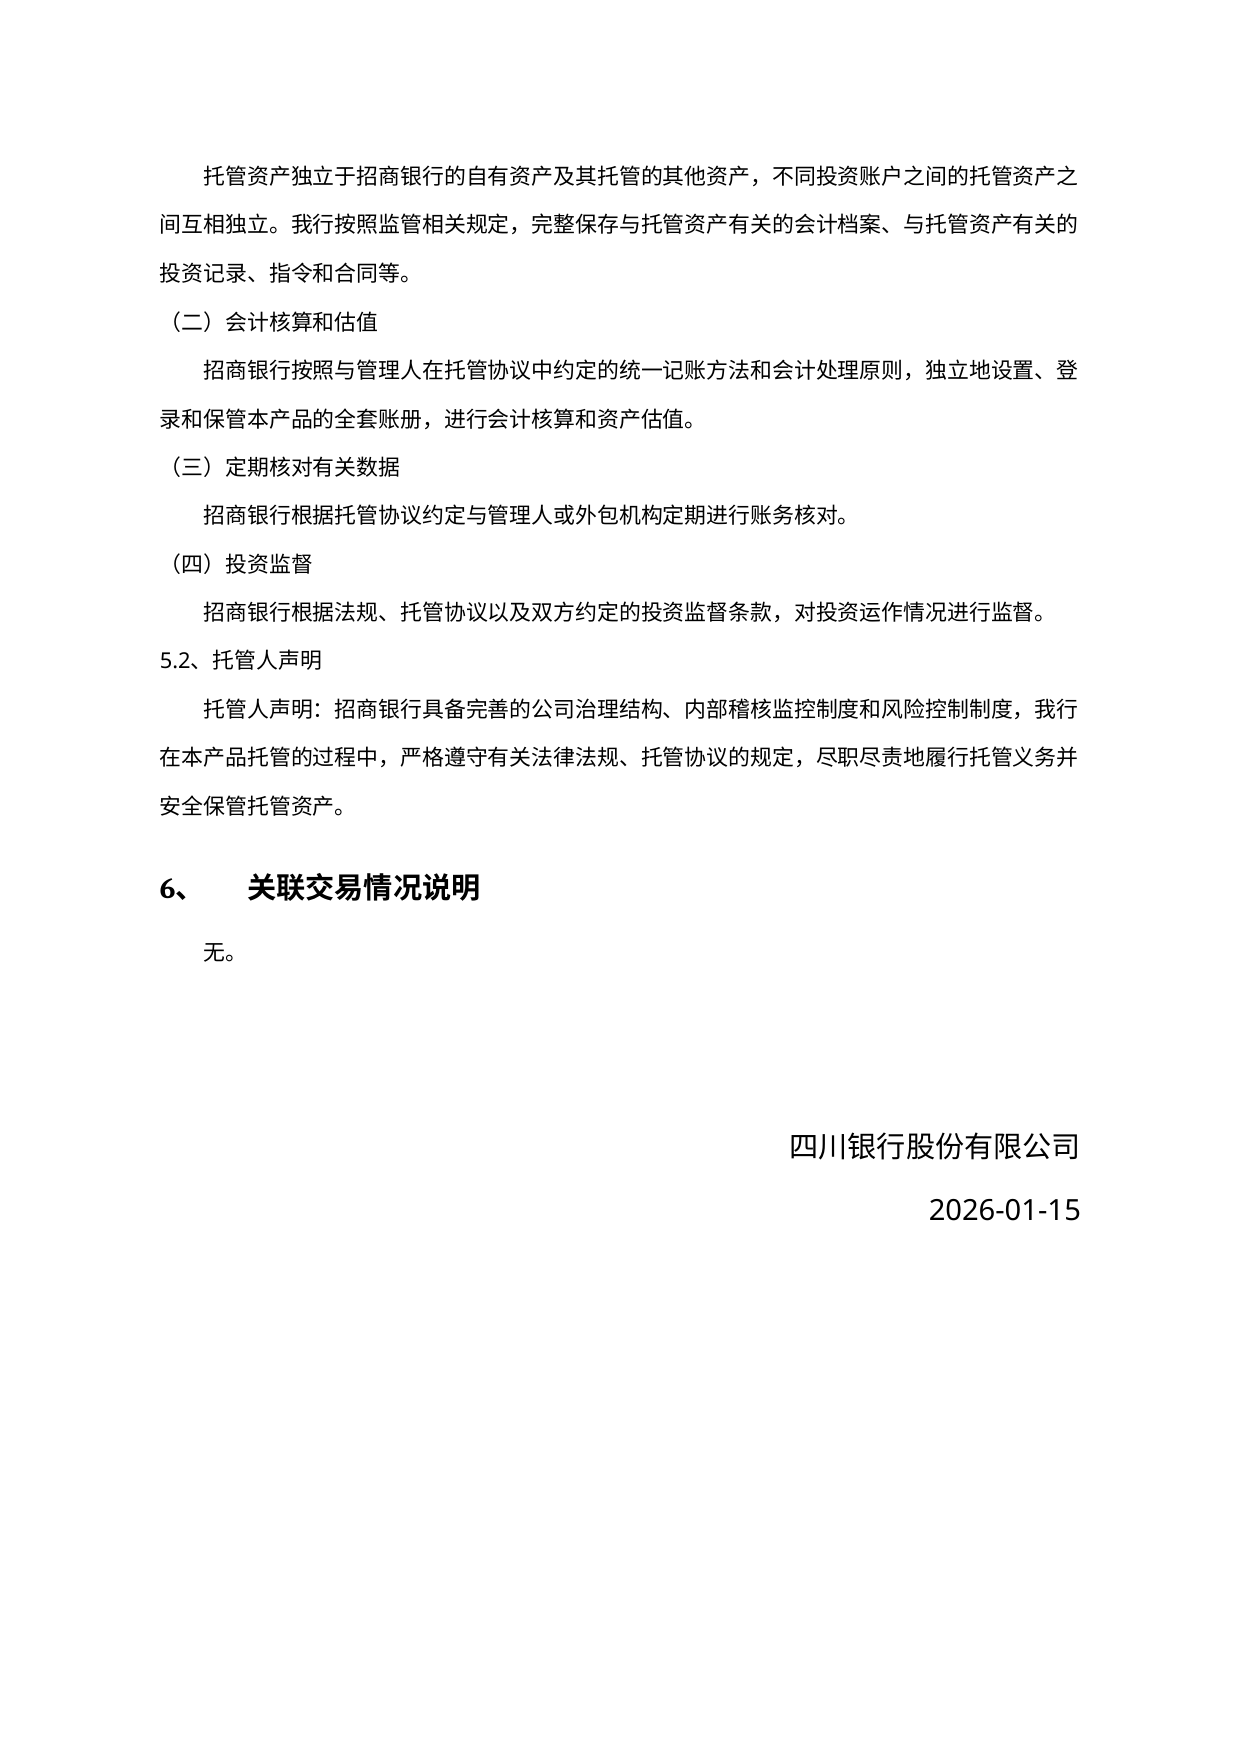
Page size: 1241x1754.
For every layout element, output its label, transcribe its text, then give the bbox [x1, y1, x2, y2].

text 托管人声明：招商银行具备完善的公司治理结构、内部稽核监控制度和风险控制制度，我行在本产品托管的过程中，严格遵守有关法律法规、托管协议的规定，尽职尽责地履行托管义务并安全保管托管资产。 [159, 691, 1092, 821]
text 2026-01-15 [159, 1177, 1081, 1242]
text 招商银行根据托管协议约定与管理人或外包机构定期进行账务核对。 [159, 498, 1092, 530]
text （四）投资监督 [159, 546, 1092, 579]
title 关联交易情况说明 [159, 853, 1081, 918]
text 无。 [159, 934, 1081, 967]
text 托管资产独立于招商银行的自有资产及其托管的其他资产，不同投资账户之间的托管资产之间互相独立。我行按照监管相关规定，完整保存与托管资产有关的会计档案、与托管资产有关的投资记录、指令和合同等。 [159, 158, 1092, 288]
text （二）会计核算和估值 [159, 304, 1092, 337]
text 招商银行根据法规、托管协议以及双方约定的投资监督条款，对投资运作情况进行监督。 [159, 594, 1092, 627]
text 招商银行按照与管理人在托管协议中约定的统一记账方法和会计处理原则，独立地设置、登录和保管本产品的全套账册，进行会计核算和资产估值。 [159, 352, 1092, 434]
text 四川银行股份有限公司 [159, 1112, 1081, 1177]
text （三）定期核对有关数据 [159, 449, 1092, 482]
text 5.2、托管人声明 [159, 643, 1092, 675]
